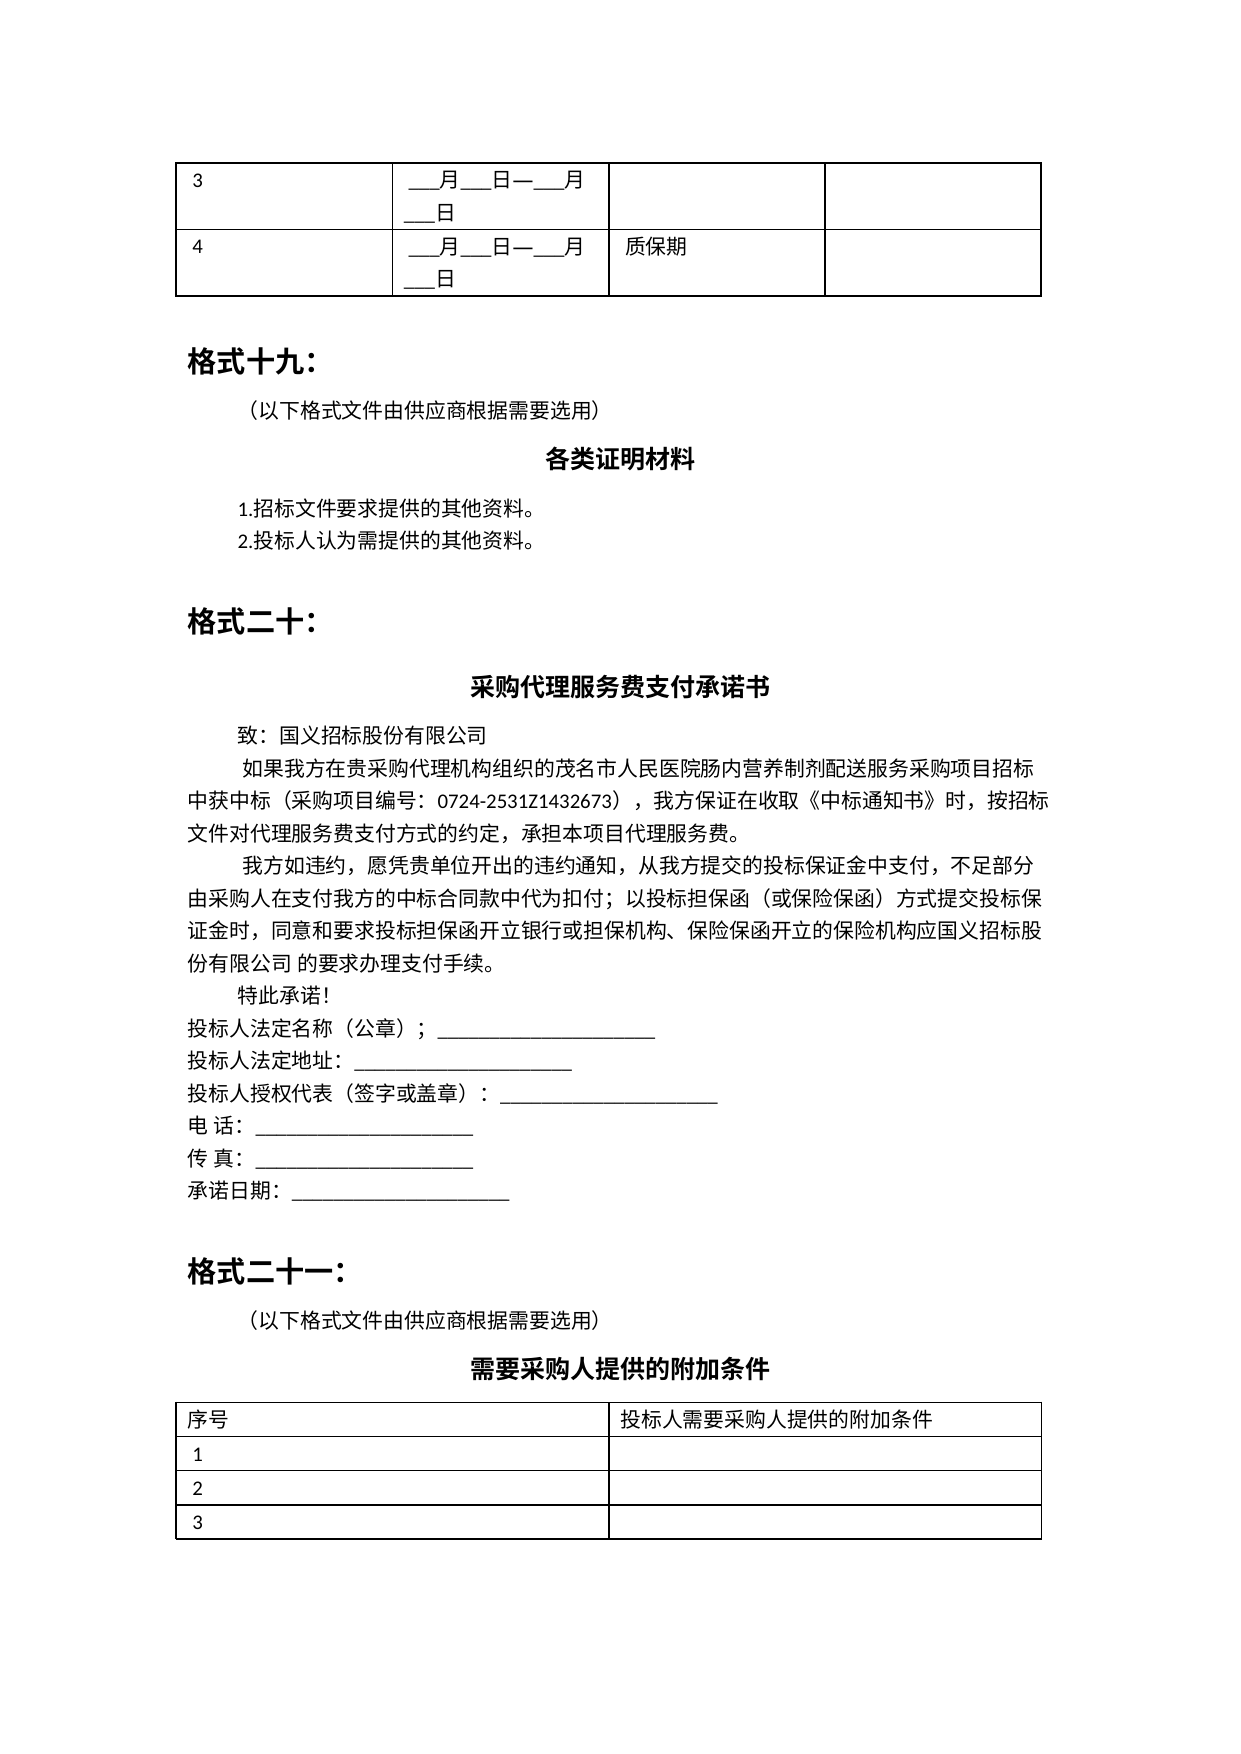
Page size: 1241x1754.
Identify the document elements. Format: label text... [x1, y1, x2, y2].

text 特此承诺！ [187, 979, 1053, 1012]
text 格式二十一： [187, 1239, 1053, 1304]
text 投标人授权代表（签字或盖章）：_____________________ [187, 1077, 1053, 1109]
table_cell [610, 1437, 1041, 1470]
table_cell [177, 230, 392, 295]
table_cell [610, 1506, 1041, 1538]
text 格式二十： [187, 589, 1053, 654]
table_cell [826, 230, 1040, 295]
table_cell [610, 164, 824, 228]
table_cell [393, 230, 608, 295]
text 承诺日期：_____________________ [187, 1174, 1053, 1207]
text 采购代理服务费支付承诺书 [187, 654, 1053, 719]
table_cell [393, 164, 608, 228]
text （以下格式文件由供应商根据需要选用） [187, 1304, 1053, 1337]
text 1.招标文件要求提供的其他资料。 [187, 492, 1053, 524]
text 传 真：_____________________ [187, 1142, 1053, 1174]
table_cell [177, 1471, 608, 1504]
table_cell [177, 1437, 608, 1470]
text 投标人法定名称（公章）；_____________________ [187, 1012, 1053, 1044]
text 需要采购人提供的附加条件 [187, 1337, 1053, 1402]
text 电 话：_____________________ [187, 1109, 1053, 1142]
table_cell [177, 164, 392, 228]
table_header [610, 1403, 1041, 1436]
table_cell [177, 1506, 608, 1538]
text （以下格式文件由供应商根据需要选用） [187, 394, 1053, 427]
text 投标人法定地址：_____________________ [187, 1044, 1053, 1077]
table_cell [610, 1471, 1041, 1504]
text 如果我方在贵采购代理机构组织的茂名市人民医院肠内营养制剂配送服务采购项目招标中获中标（采购项目编号：0724-2531Z1432673），我方保证在收取《中标通知书》时，按招标文件对代理服务费支付方式的约定，承担本项目代理服务费。 [187, 752, 1053, 849]
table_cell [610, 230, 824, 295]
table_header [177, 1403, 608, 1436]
text 各类证明材料 [187, 427, 1053, 492]
text 致：国义招标股份有限公司 [187, 719, 1053, 752]
text 我方如违约，愿凭贵单位开出的违约通知，从我方提交的投标保证金中支付，不足部分由采购人在支付我方的中标合同款中代为扣付；以投标担保函（或保险保函）方式提交投标保证金时，同意和要求投标担保函开立银行或担保机构、保险保函开立的保险机构应国义招标股份有限公司 的要求办理支付手续。 [187, 849, 1053, 979]
text 格式十九： [187, 329, 1053, 394]
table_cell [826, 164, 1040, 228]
text 2.投标人认为需提供的其他资料。 [187, 524, 1053, 557]
